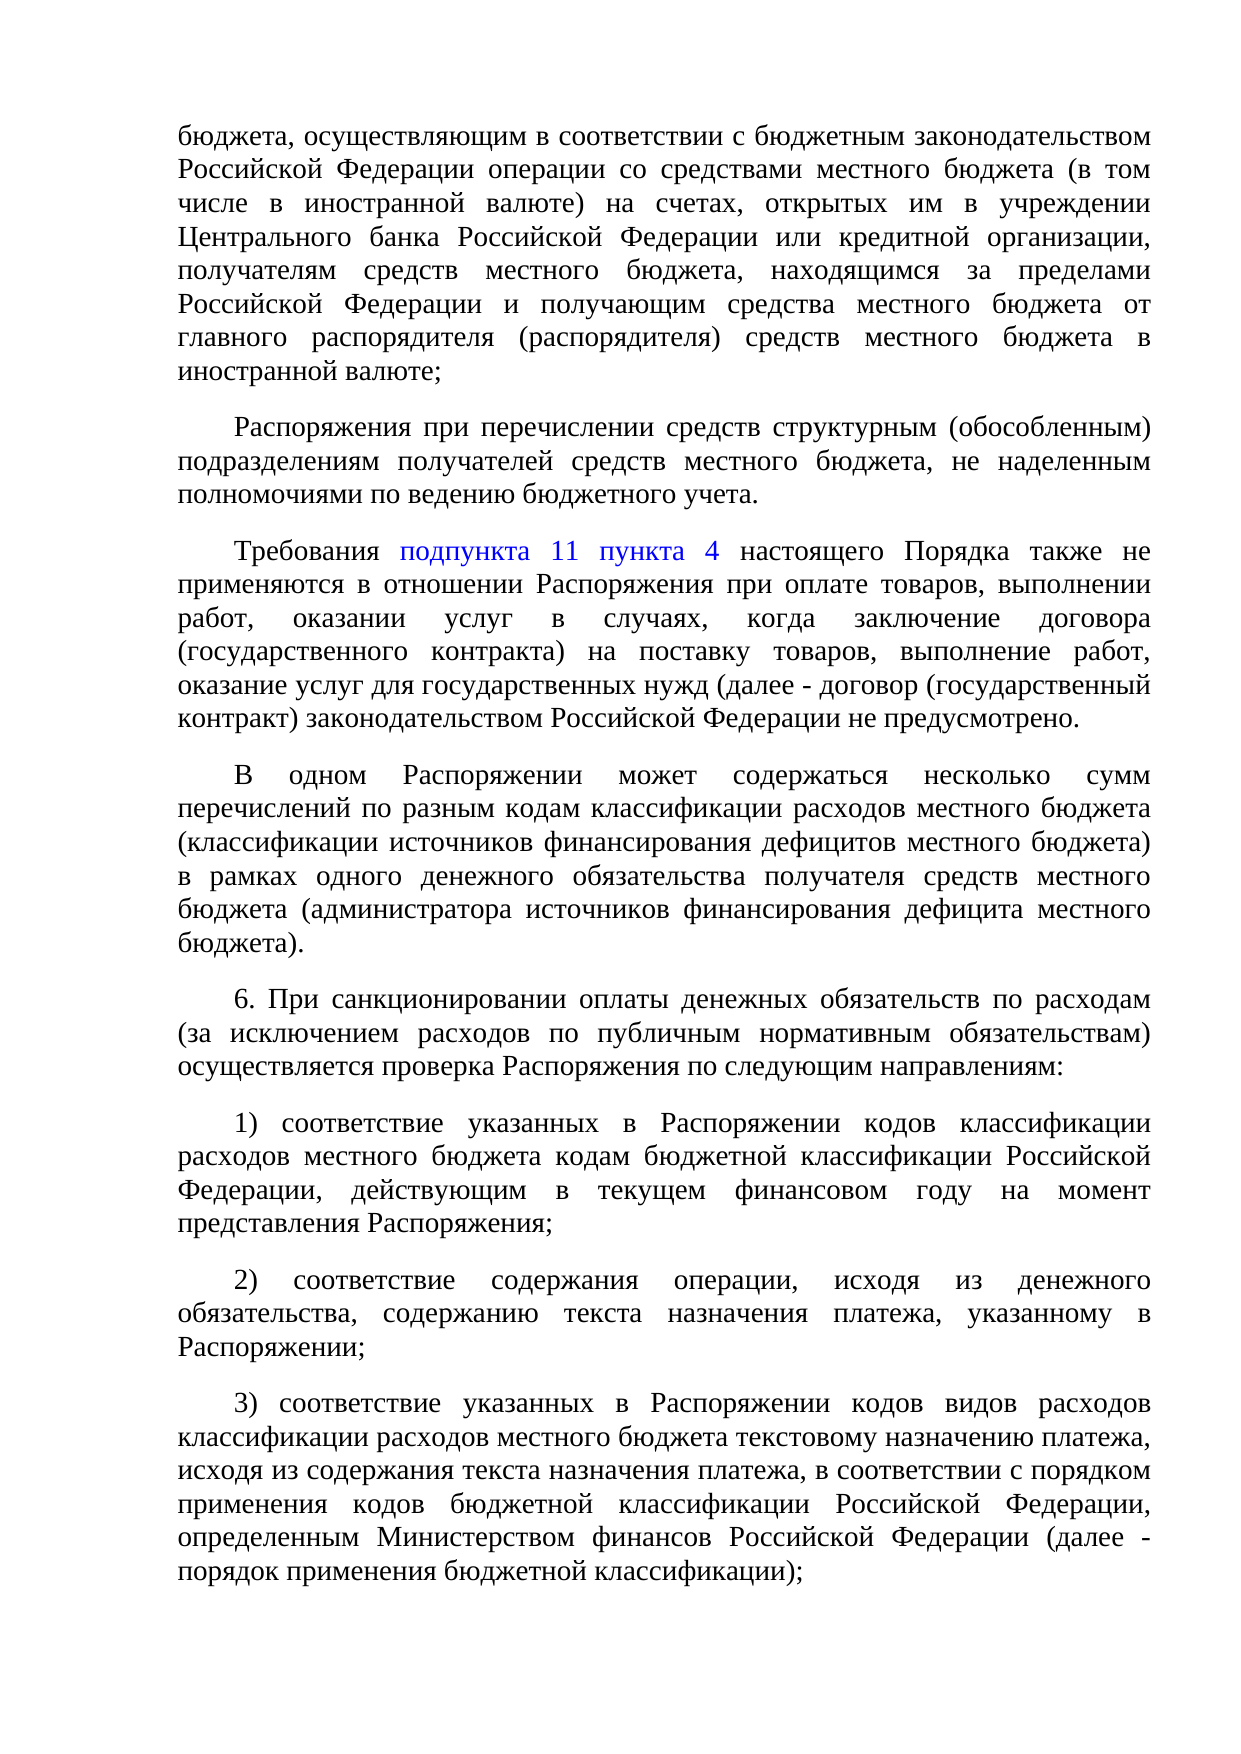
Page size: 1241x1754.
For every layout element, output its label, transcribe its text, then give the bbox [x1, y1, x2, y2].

text 2) соответствие содержания операции, исходя из денежного обязательства, содержанию текста назначения платежа, указанному в Распоряжении; [177, 1262, 1152, 1362]
text Распоряжения при перечислении средств структурным (обособленным) подразделениям получателей средств местного бюджета, не наделенным полномочиями по ведению бюджетного учета. [177, 409, 1152, 510]
text 6. При санкционировании оплаты денежных обязательств по расходам (за исключением расходов по публичным нормативным обязательствам) осуществляется проверка Распоряжения по следующим направлениям: [177, 981, 1152, 1082]
text 3) соответствие указанных в Распоряжении кодов видов расходов классификации расходов местного бюджета текстовому назначению платежа, исходя из содержания текста назначения платежа, в соответствии с порядком применения кодов бюджетной классификации Российской Федерации, определенным Министерством финансов Российской Федерации (далее - порядок применения бюджетной классификации); [177, 1385, 1152, 1587]
text Требования подпункта 11 пункта 4 настоящего Порядка также не применяются в отношении Распоряжения при оплате товаров, выполнении работ, оказании услуг в случаях, когда заключение договора (государственного контракта) на поставку товаров, выполнение работ, оказание услуг для государственных нужд (далее - договор (государственный контракт) законодательством Российской Федерации не предусмотрено. [177, 533, 1152, 734]
text 1) соответствие указанных в Распоряжении кодов классификации расходов местного бюджета кодам бюджетной классификации Российской Федерации, действующим в текущем финансовом году на момент представления Распоряжения; [177, 1105, 1152, 1239]
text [177, 118, 1152, 386]
text В одном Распоряжении может содержаться несколько сумм перечислений по разным кодам классификации расходов местного бюджета (классификации источников финансирования дефицитов местного бюджета) в рамках одного денежного обязательства получателя средств местного бюджета (администратора источников финансирования дефицита местного бюджета). [177, 757, 1152, 958]
